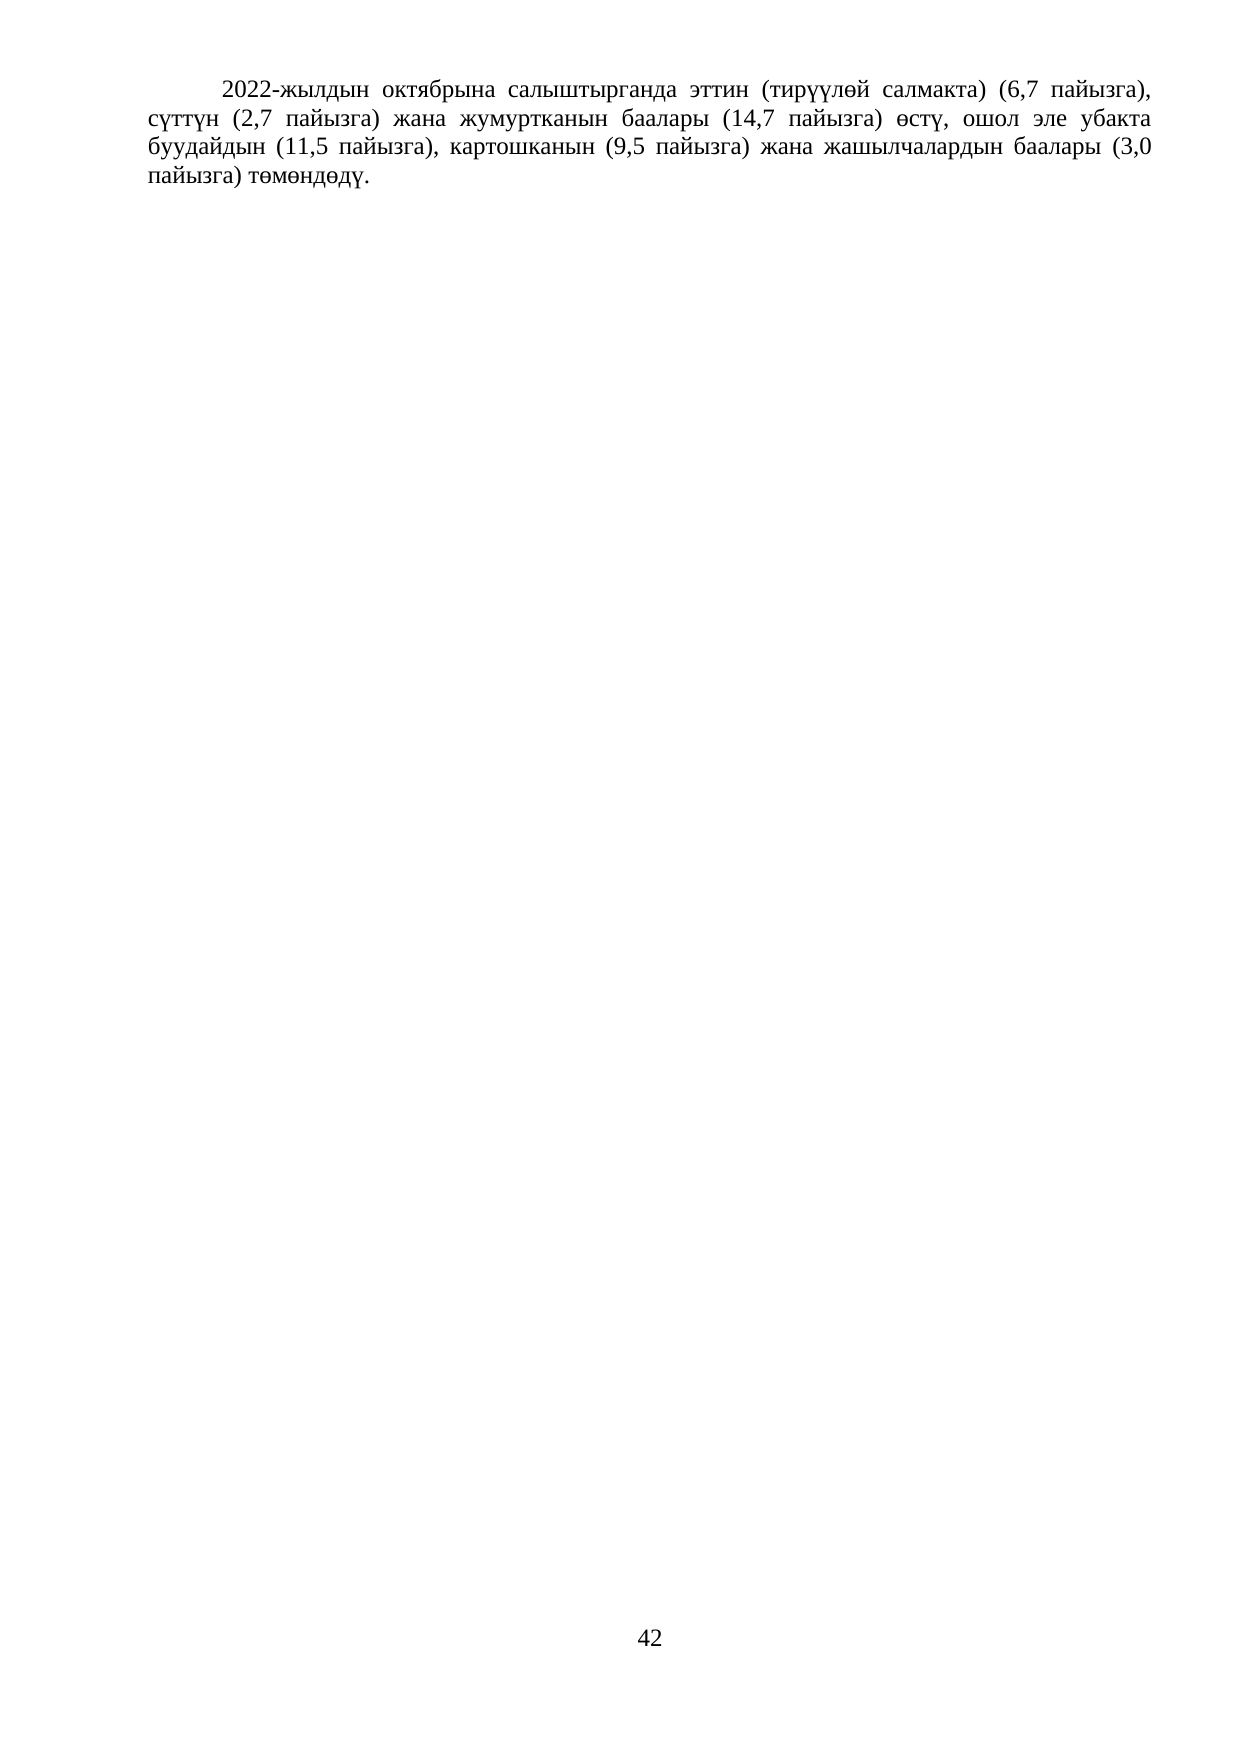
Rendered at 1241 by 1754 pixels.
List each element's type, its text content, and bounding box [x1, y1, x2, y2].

text 2022-жылдын октябрына салыштырганда эттин (тирүүлөй салмакта) (6,7 пайызга), сүттүн (2,7 пайызга) жана жумуртканын баалары (14,7 пайызга) өстү, ошол эле убакта буудайдын (11,5 пайызга), картошканын (9,5 пайызга) жана жашылчалардын баалары (3,0 пайызга) төмөндөдү. [148, 74, 1152, 189]
